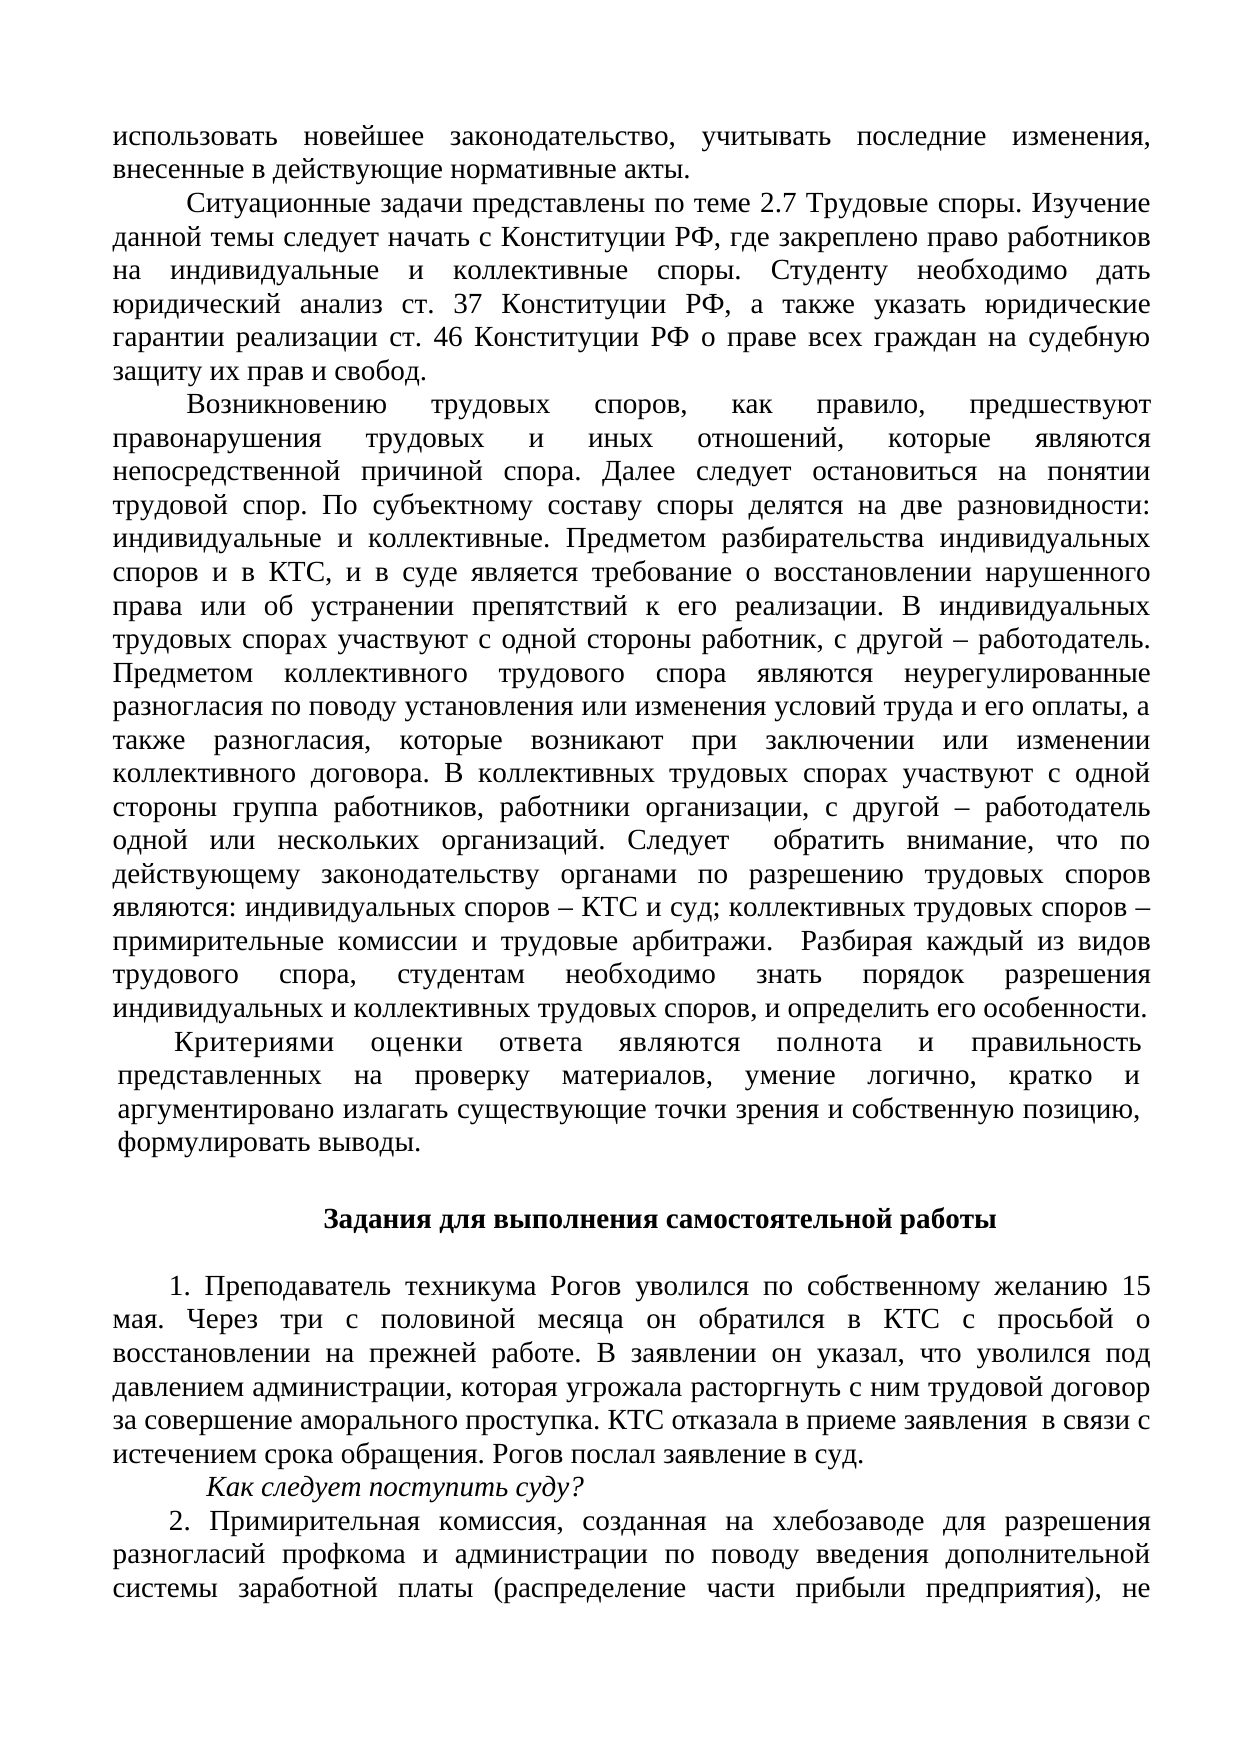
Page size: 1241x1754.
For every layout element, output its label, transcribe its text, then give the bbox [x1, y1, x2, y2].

text 1. Преподаватель техникума Рогов уволился по собственному желанию 15 мая. Через три с половиной месяца он обратился в КТС с просьбой о восстановлении на прежней работе. В заявлении он указал, что уволился под давлением администрации, которая угрожала расторгнуть с ним трудовой договор за совершение аморального проступка. КТС отказала в приеме заявления в связи с истечением срока обращения. Рогов послал заявление в суд. [112, 1268, 1152, 1469]
text Как следует поступить суду? [150, 1469, 1152, 1503]
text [112, 118, 1152, 185]
text Ситуационные задачи представлены по теме 2.7 Трудовые споры. Изучение данной темы следует начать с Конституции РФ, где закреплено право работников на индивидуальные и коллективные споры. Студенту необходимо дать юридический анализ ст. 37 Конституции РФ, а также указать юридические гарантии реализации ст. 46 Конституции РФ о праве всех граждан на судебную защиту их прав и свобод. [112, 185, 1152, 386]
text Возникновению трудовых споров, как правило, предшествуют правонарушения трудовых и иных отношений, которые являются непосредственной причиной спора. Далее следует остановиться на понятии трудовой спор. По субъектному составу споры делятся на две разновидности: индивидуальные и коллективные. Предметом разбирательства индивидуальных споров и в КТС, и в суде является требование о восстановлении нарушенного права или об устранении препятствий к его реализации. В индивидуальных трудовых спорах участвуют с одной стороны работник, с другой – работодатель. Предметом коллективного трудового спора являются неурегулированные разногласия по поводу установления или изменения условий труда и его оплаты, а также разногласия, которые возникают при заключении или изменении коллективного договора. В коллективных трудовых спорах участвуют с одной стороны группа работников, работники организации, с другой – работодатель одной или нескольких организаций. Следует обратить внимание, что по действующему законодательству органами по разрешению трудовых споров являются: индивидуальных споров – КТС и суд; коллективных трудовых споров – примирительные комиссии и трудовые арбитражи. Разбирая каждый из видов трудового спора, студентам необходимо знать порядок разрешения индивидуальных и коллективных трудовых споров, и определить его особенности. [112, 386, 1152, 1024]
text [112, 1503, 1152, 1603]
text Задания для выполнения самостоятельной работы [112, 1201, 1152, 1234]
text Критериями оценки ответа являются полнота и правильность представленных на проверку материалов, умение логично, кратко и аргументировано излагать существующие точки зрения и собственную позицию, формулировать выводы. [117, 1024, 1142, 1158]
